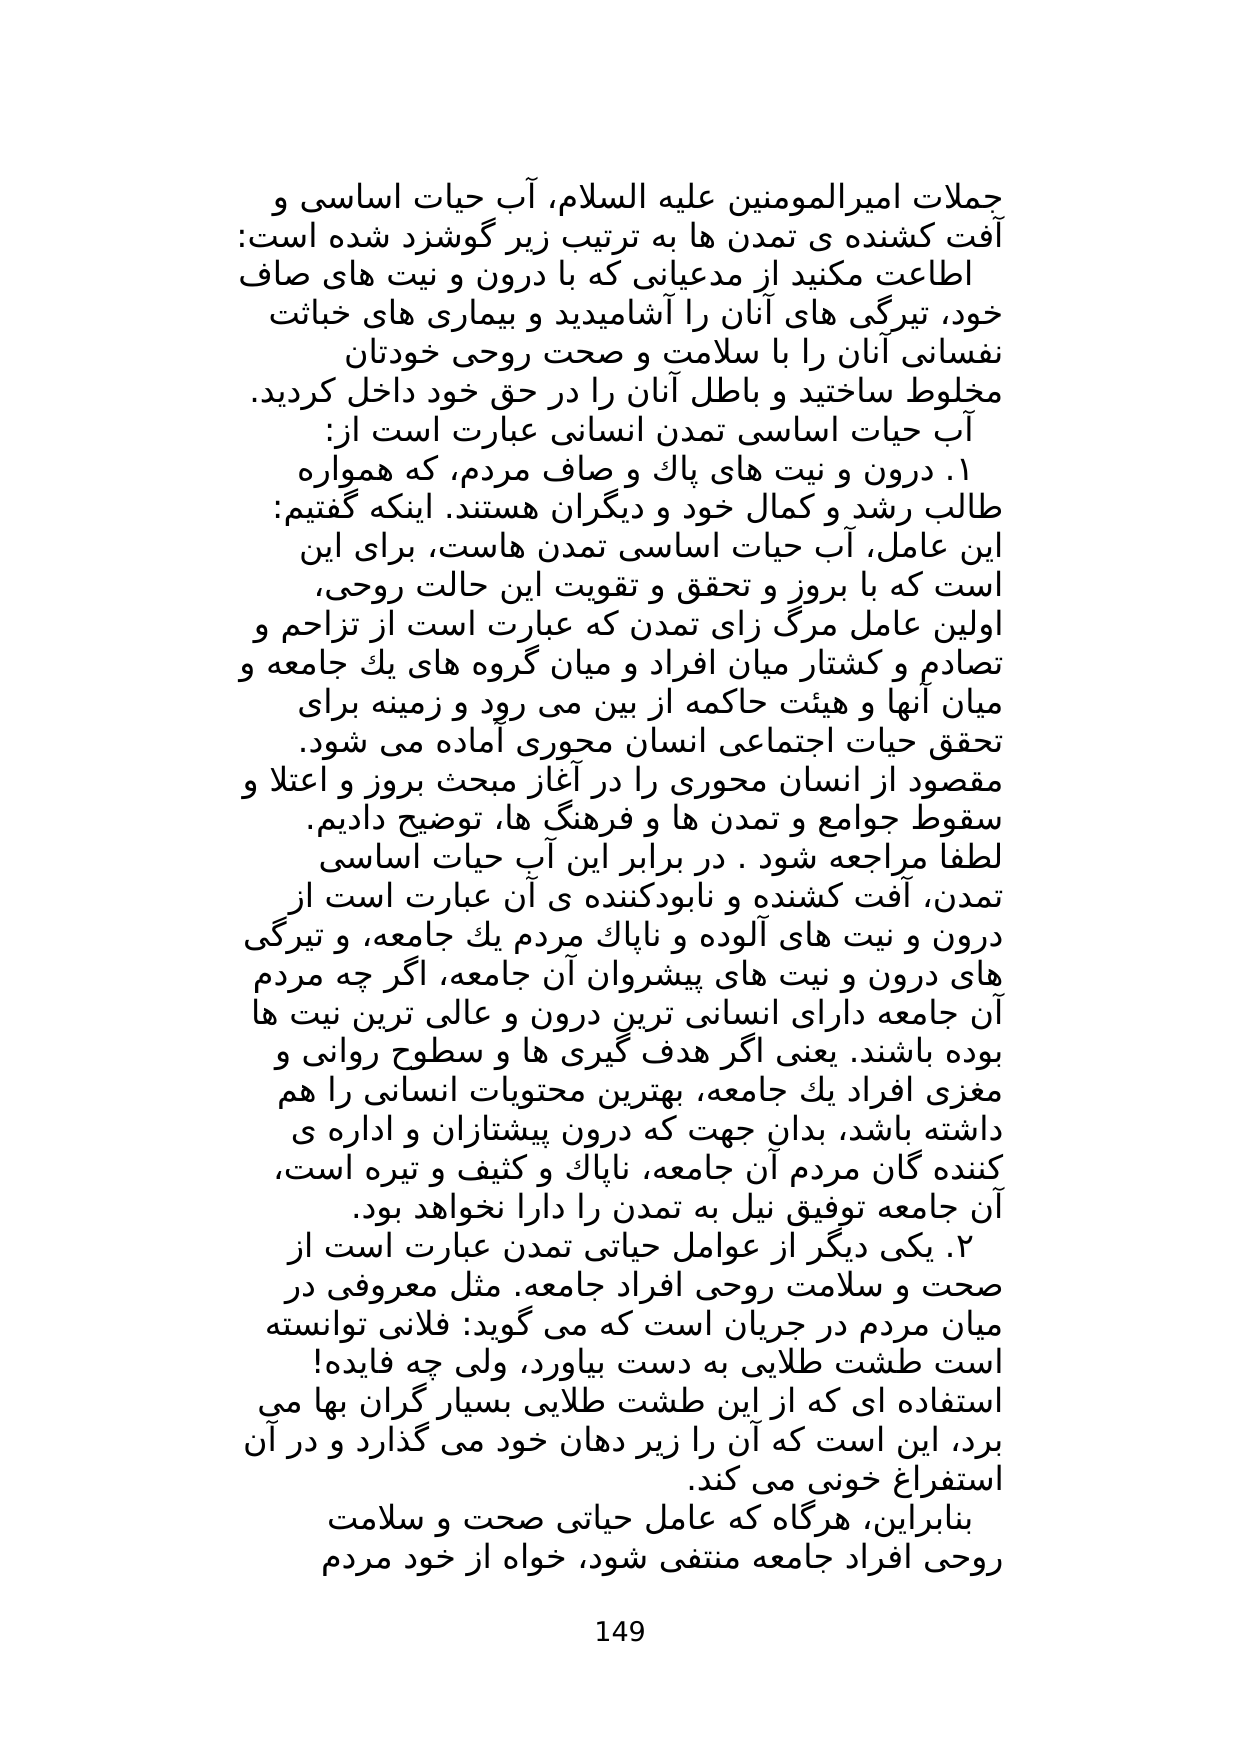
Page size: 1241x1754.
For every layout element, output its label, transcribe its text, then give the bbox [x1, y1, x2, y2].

text ٢. يكى ديگر از عوامل حياتى تمدن عبارت است از صحت و سلامت روحى افراد جامعه. مثل معروفى در ميان مردم در جريان است كه مى گويد: فلانى توانسته است طشت طلايى به دست بياورد، ولى چه فايده! استفاده اى كه از اين طشت طلايى بسيار گران بها مى برد، اين است كه آن را زير دهان خود مى گذارد و در آن استفراغ خونى مى كند. [236, 1226, 1004, 1498]
text آب حيات اساسى تمدن انسانى عبارت است از: [236, 410, 1004, 449]
text ١. درون و نيت هاى پاك و صاف مردم، كه همواره طالب رشد و كمال خود و ديگران هستند. اينكه گفتيم: اين عامل، آب حيات اساسى تمدن هاست، براى اين است كه با بروز و تحقق و تقويت اين حالت روحى، اولين عامل مرگ زاى تمدن كه عبارت است از تزاحم و تصادم و كشتار ميان افراد و ميان گروه هاى يك جامعه و ميان آنها و هيئت حاكمه از بين مى رود و زمينه براى تحقق حيات اجتماعى انسان محورى آماده مى شود. مقصود از انسان محورى را در آغاز مبحث بروز و اعتلا و سقوط جوامع و تمدن ها و فرهنگ ها، توضيح داديم. لطفا مراجعه شود . در برابر اين آب حيات اساسى تمدن، آفت كشنده و نابودكننده ى آن عبارت است از درون و نيت هاى آلوده و ناپاك مردم يك جامعه، و تيرگى هاى درون و نيت هاى پيشروان آن جامعه، اگر چه مردم آن جامعه داراى انسانى ترين درون و عالى ترين نيت ها بوده باشند. يعنى اگر هدف گيرى ها و سطوح روانى و مغزى افراد يك جامعه، بهترين محتويات انسانى را هم داشته باشد، بدان جهت كه درون پيشتازان و اداره ى كننده گان مردم آن جامعه، ناپاك و كثيف و تيره است، آن جامعه توفيق نيل به تمدن را دارا نخواهد بود. [236, 449, 1004, 1226]
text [236, 177, 1004, 255]
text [236, 1498, 1004, 1576]
text اطاعت مكنيد از مدعيانى كه با درون و نيت هاى صاف خود، تيرگى هاى آنان را آشاميديد و بيمارى هاى خباثت نفسانى آنان را با سلامت و صحت روحى خودتان مخلوط ساختيد و باطل آنان را در حق خود داخل كرديد. [236, 255, 1004, 410]
